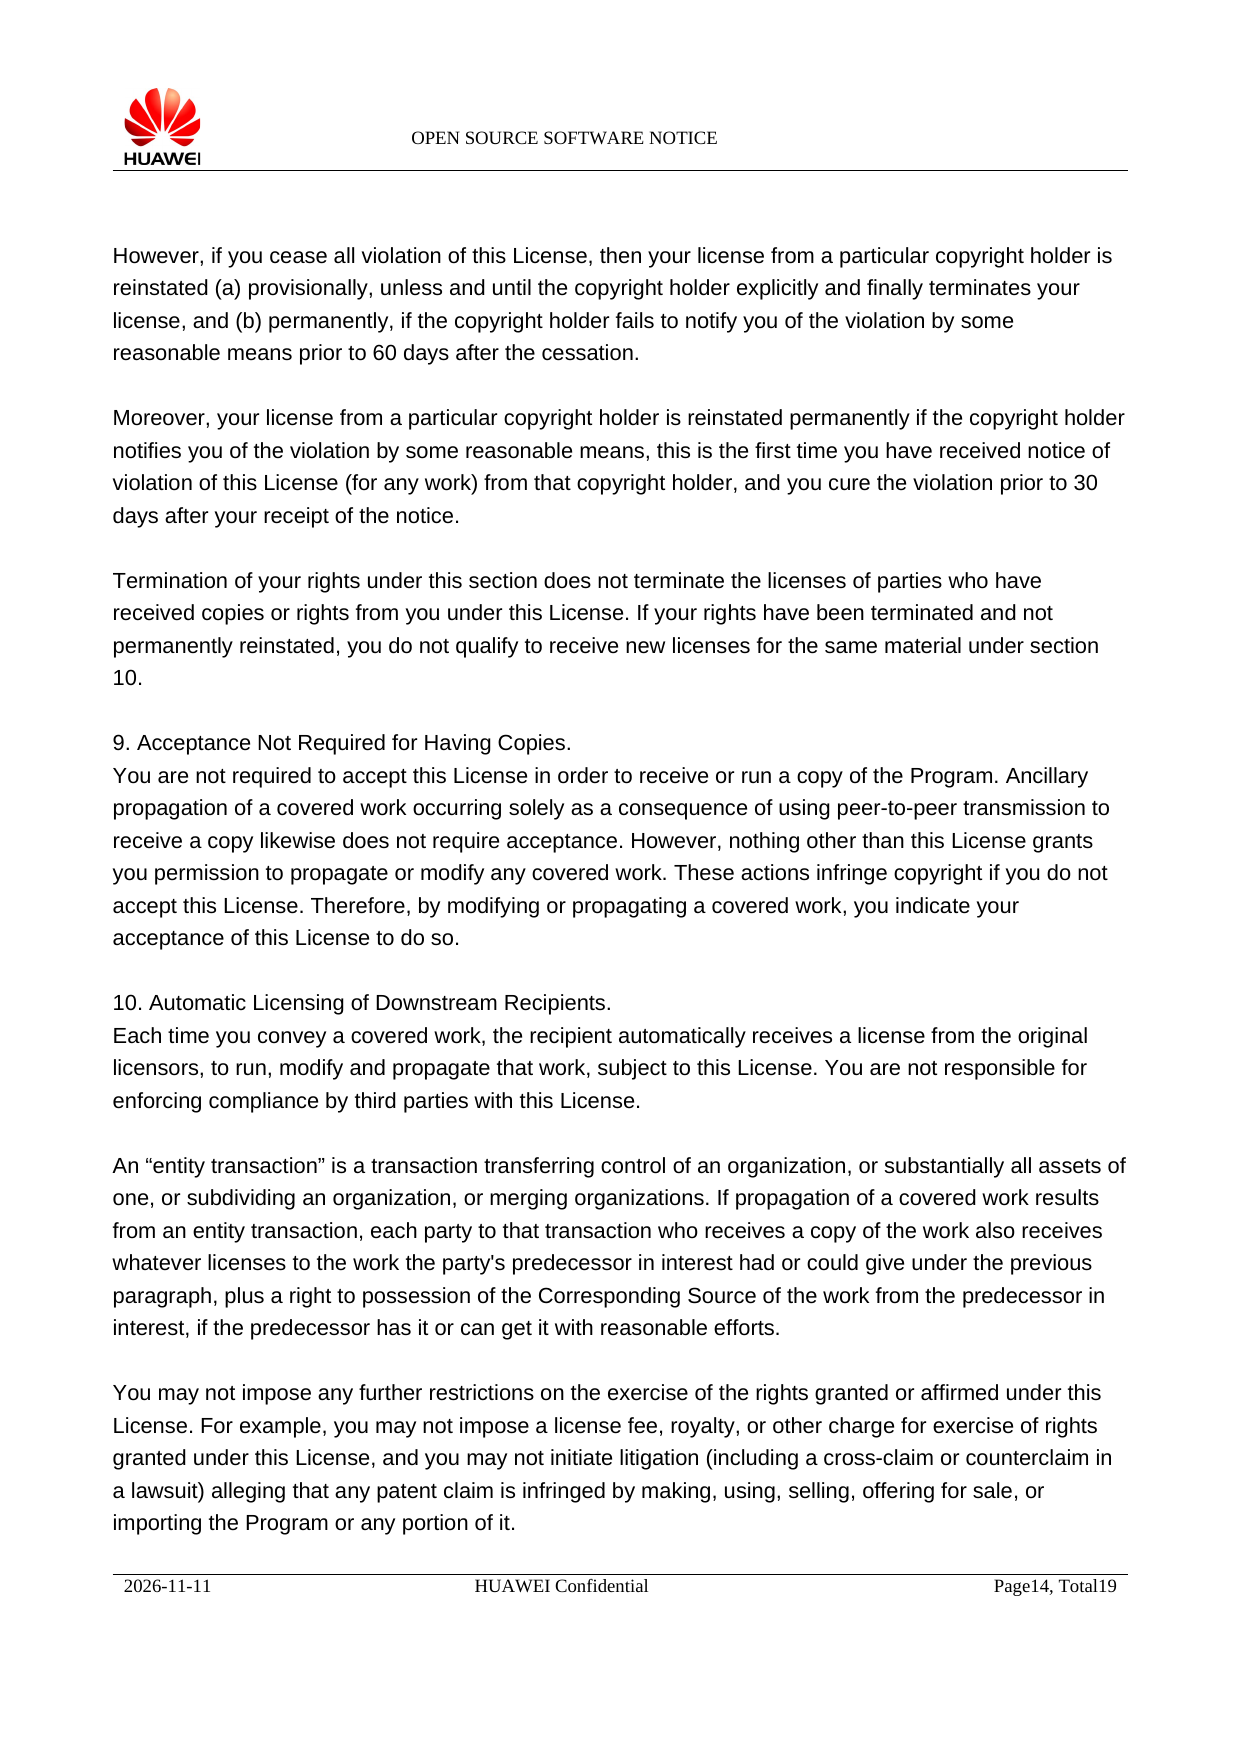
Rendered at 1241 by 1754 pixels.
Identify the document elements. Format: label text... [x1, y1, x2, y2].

picture [124, 88, 201, 165]
text You may not impose any further restrictions on the exercise of the rights granted or affirmed under this License. For example, you may not impose a license fee, royalty, or other charge for exercise of rights granted under this License, and you may not initiate litigation (including a cross-claim or counterclaim in a lawsuit) alleging that any patent claim is infringed by making, using, selling, offering for sale, or importing the Program or any portion of it. [112, 1376, 1128, 1539]
text Moreover, your license from a particular copyright holder is reinstated permanently if the copyright holder notifies you of the violation by some reasonable means, this is the first time you have received notice of violation of this License (for any work) from that copyright holder, and you cure the violation prior to 30 days after your receipt of the notice. [112, 401, 1128, 531]
text Termination of your rights under this section does not terminate the licenses of parties who have received copies or rights from you under this License. If your rights have been terminated and not permanently reinstated, you do not qualify to receive new licenses for the same material under section 10. [112, 564, 1128, 694]
text Each time you convey a covered work, the recipient automatically receives a license from the original licensors, to run, modify and propagate that work, subject to this License. You are not responsible for enforcing compliance by third parties with this License. [112, 1019, 1128, 1116]
text However, if you cease all violation of this License, then your license from a particular copyright holder is reinstated (a) provisionally, unless and until the copyright holder explicitly and finally terminates your license, and (b) permanently, if the copyright holder fails to notify you of the violation by some reasonable means prior to 60 days after the cessation. [112, 239, 1128, 369]
text 9. Acceptance Not Required for Having Copies. [112, 726, 1128, 759]
text You are not required to accept this License in order to receive or run a copy of the Program. Ancillary propagation of a covered work occurring solely as a consequence of using peer-to-peer transmission to receive a copy likewise does not require acceptance. However, nothing other than this License grants you permission to propagate or modify any covered work. These actions infringe copyright if you do not accept this License. Therefore, by modifying or propagating a covered work, you indicate your acceptance of this License to do so. [112, 759, 1128, 954]
text An “entity transaction” is a transaction transferring control of an organization, or substantially all assets of one, or subdividing an organization, or merging organizations. If propagation of a covered work results from an entity transaction, each party to that transaction who receives a copy of the work also receives whatever licenses to the work the party's predecessor in interest had or could give under the previous paragraph, plus a right to possession of the Corresponding Source of the work from the predecessor in interest, if the predecessor has it or can get it with reasonable efforts. [112, 1149, 1128, 1344]
text 10. Automatic Licensing of Downstream Recipients. [112, 986, 1128, 1019]
